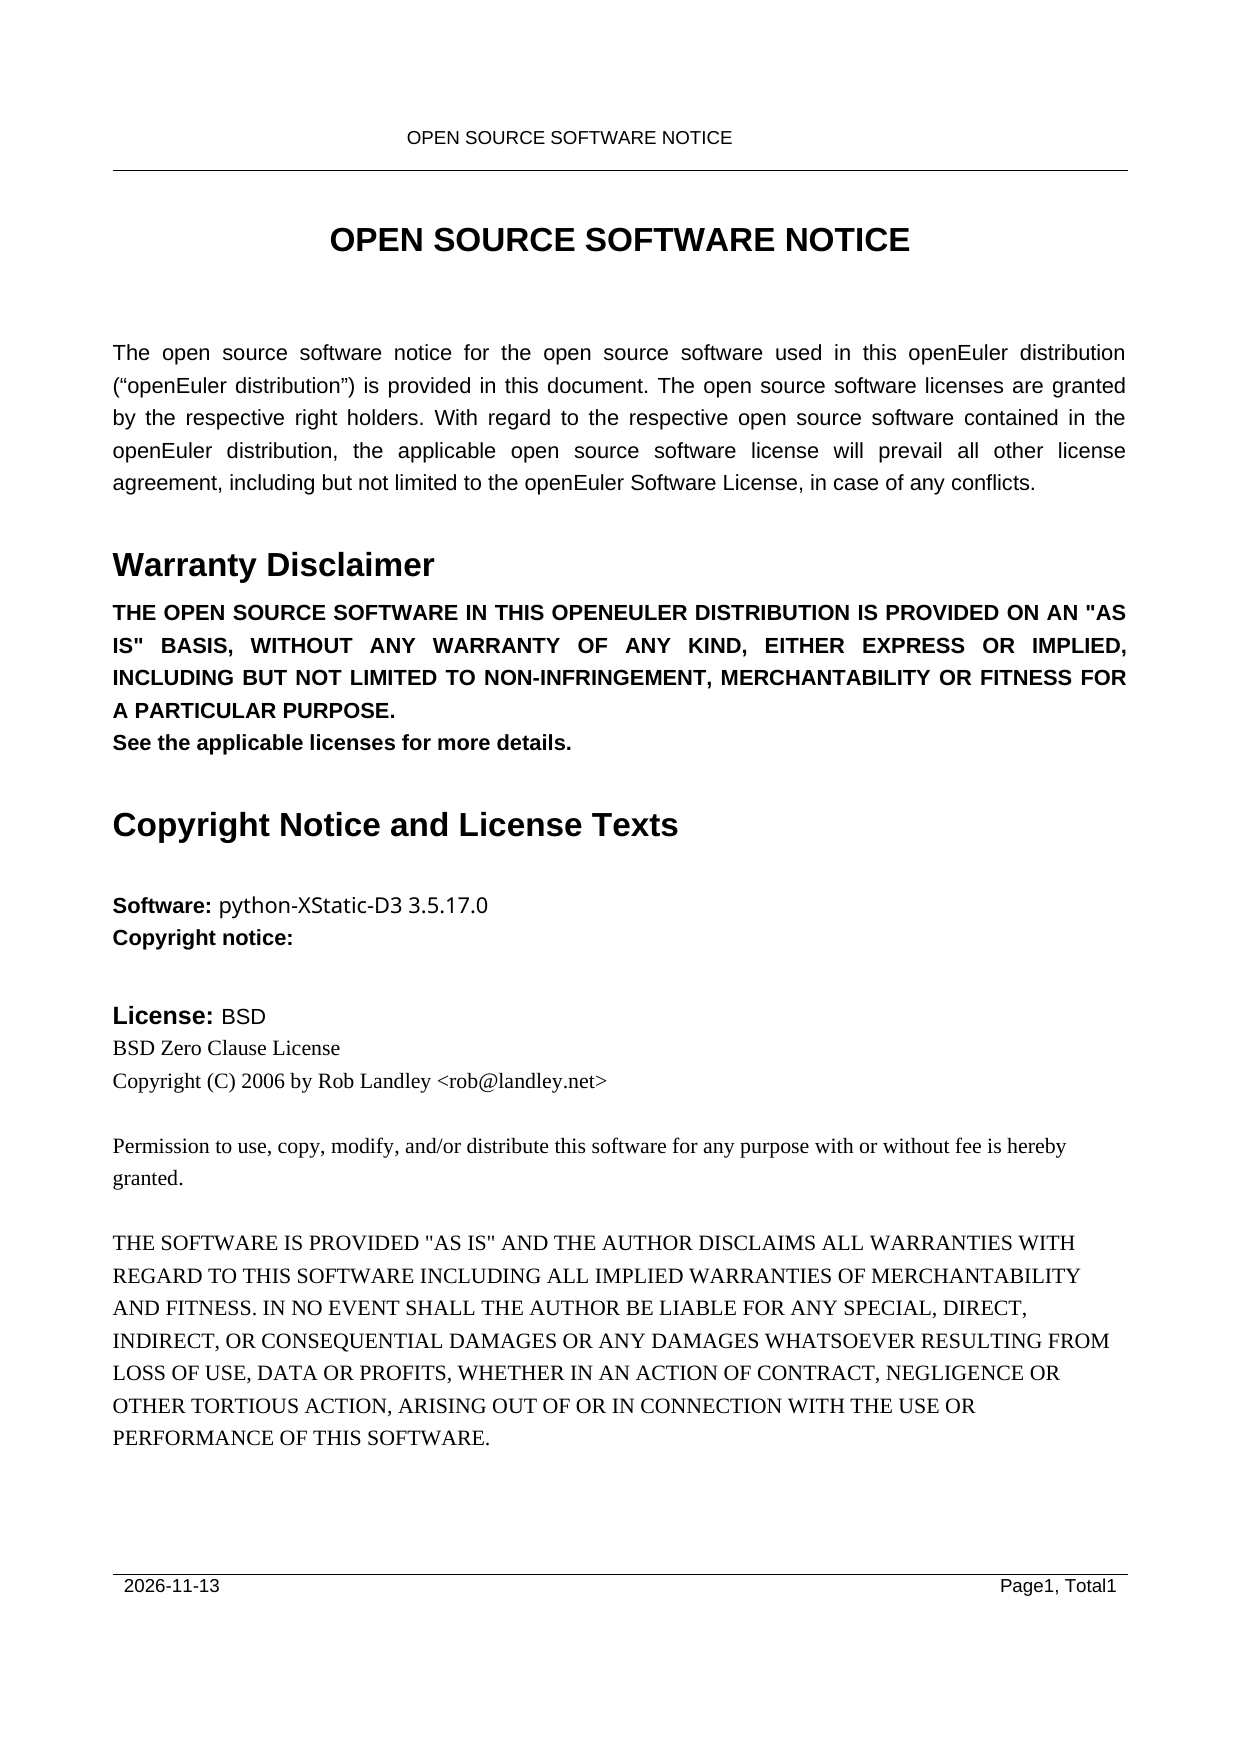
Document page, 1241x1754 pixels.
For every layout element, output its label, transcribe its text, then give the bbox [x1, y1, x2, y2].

text OPEN SOURCE SOFTWARE NOTICE [112, 206, 1128, 271]
text Copyright notice: [112, 921, 1128, 954]
text BSD Zero Clause License Copyright (C) 2006 by Rob Landley <rob@landley.net> Permission to use, copy, modify, and/or distribute this software for any purpose with or without fee is hereby granted. THE SOFTWARE IS PROVIDED "AS IS" AND THE AUTHOR DISCLAIMS ALL WARRANTIES WITH REGARD TO THIS SOFTWARE INCLUDING ALL IMPLIED WARRANTIES OF MERCHANTABILITY AND FITNESS. IN NO EVENT SHALL THE AUTHOR BE LIABLE FOR ANY SPECIAL, DIRECT, INDIRECT, OR CONSEQUENTIAL DAMAGES OR ANY DAMAGES WHATSOEVER RESULTING FROM LOSS OF USE, DATA OR PROFITS, WHETHER IN AN ACTION OF CONTRACT, NEGLIGENCE OR OTHER TORTIOUS ACTION, ARISING OUT OF OR IN CONNECTION WITH THE USE OR PERFORMANCE OF THIS SOFTWARE. [112, 1031, 1128, 1486]
title Software: python-XStatic-D3 3.5.17.0 [112, 889, 1128, 921]
text THE OPEN SOURCE SOFTWARE IN THIS OPENEULER DISTRIBUTION IS PROVIDED ON AN "AS IS" BASIS, WITHOUT ANY WARRANTY OF ANY KIND, EITHER EXPRESS OR IMPLIED, INCLUDING BUT NOT LIMITED TO NON-INFRINGEMENT, MERCHANTABILITY OR FITNESS FOR A PARTICULAR PURPOSE. See the applicable licenses for more details. [112, 596, 1128, 759]
text The open source software notice for the open source software used in this openEuler distribution (“openEuler distribution”) is provided in this document. The open source software licenses are granted by the respective right holders. With regard to the respective open source software contained in the openEuler distribution, the applicable open source software license will prevail all other license agreement, including but not limited to the openEuler Software License, in case of any conflicts. [112, 336, 1128, 499]
text Copyright Notice and License Texts [112, 791, 1128, 856]
text Warranty Disclaimer [112, 531, 1128, 596]
text License: BSD [112, 999, 1128, 1031]
